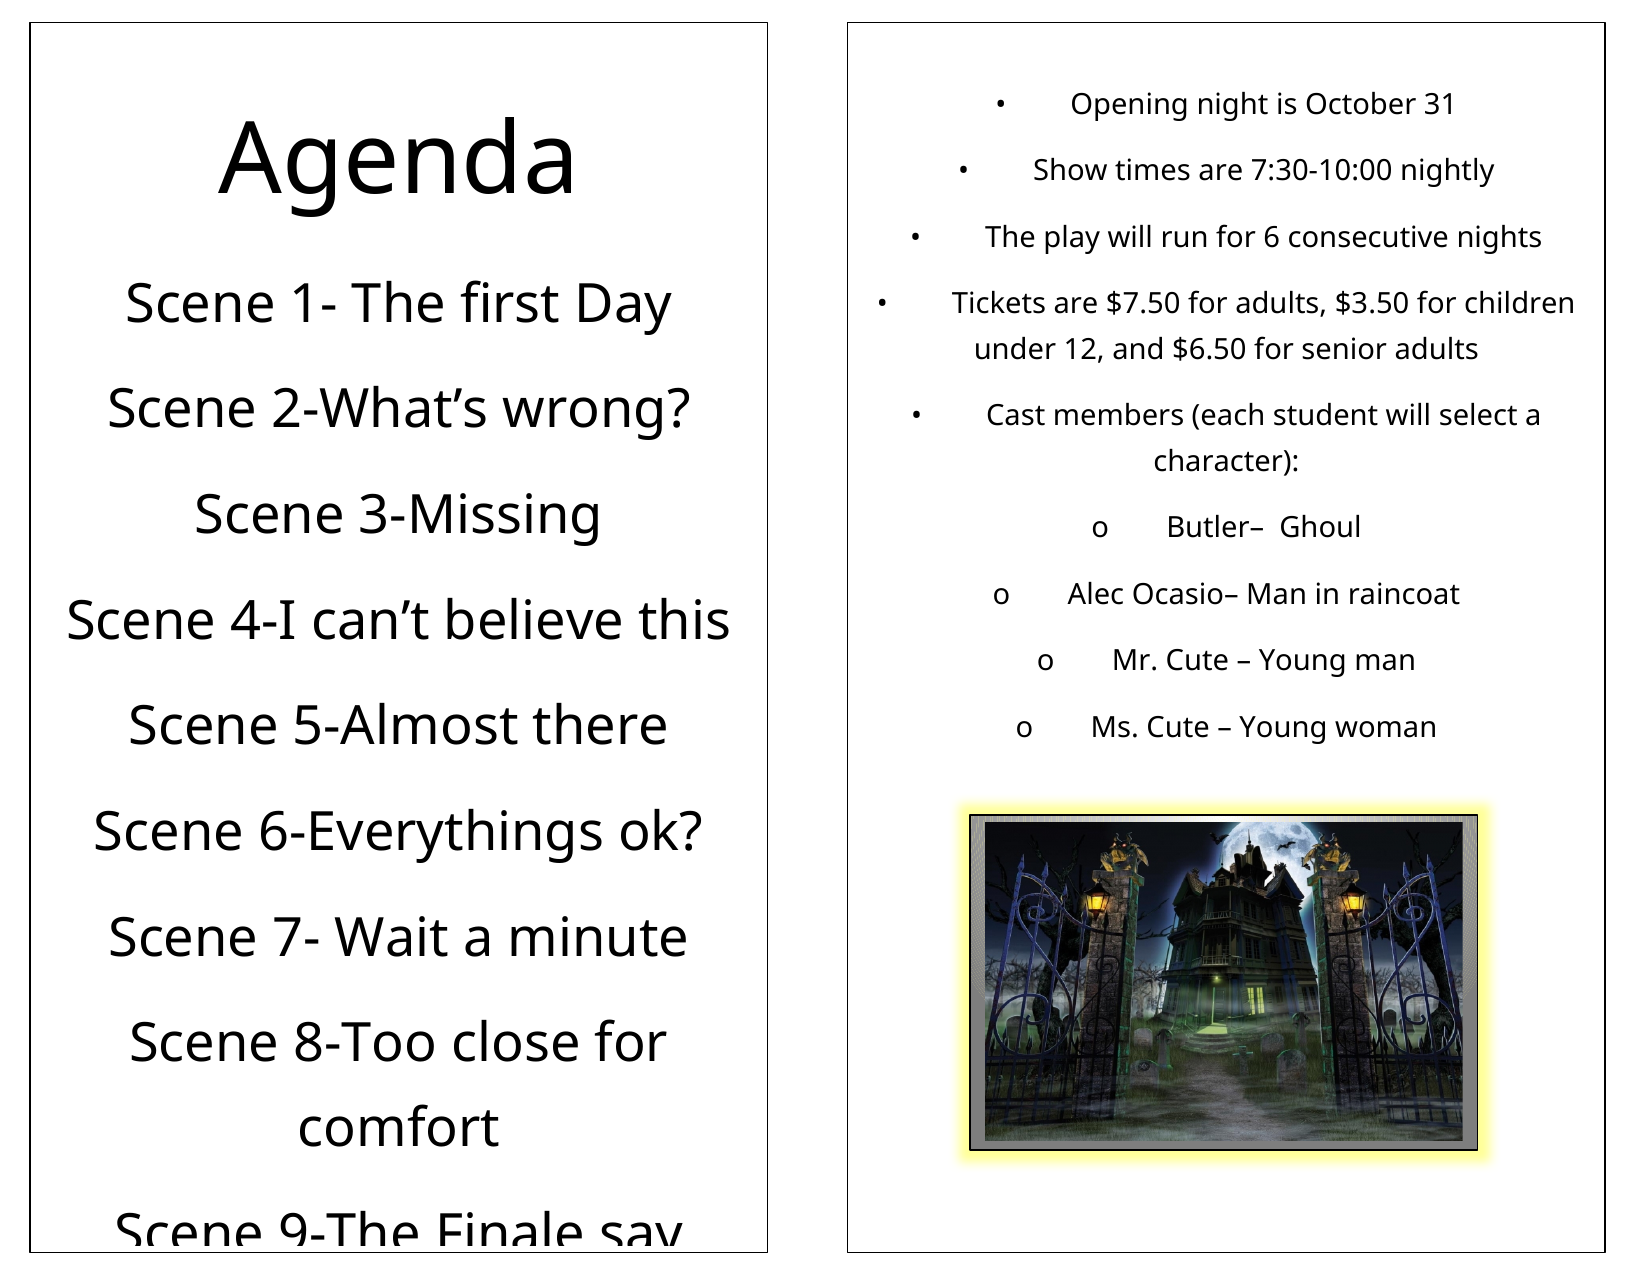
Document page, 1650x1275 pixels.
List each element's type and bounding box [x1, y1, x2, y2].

picture [985, 822, 1463, 1141]
